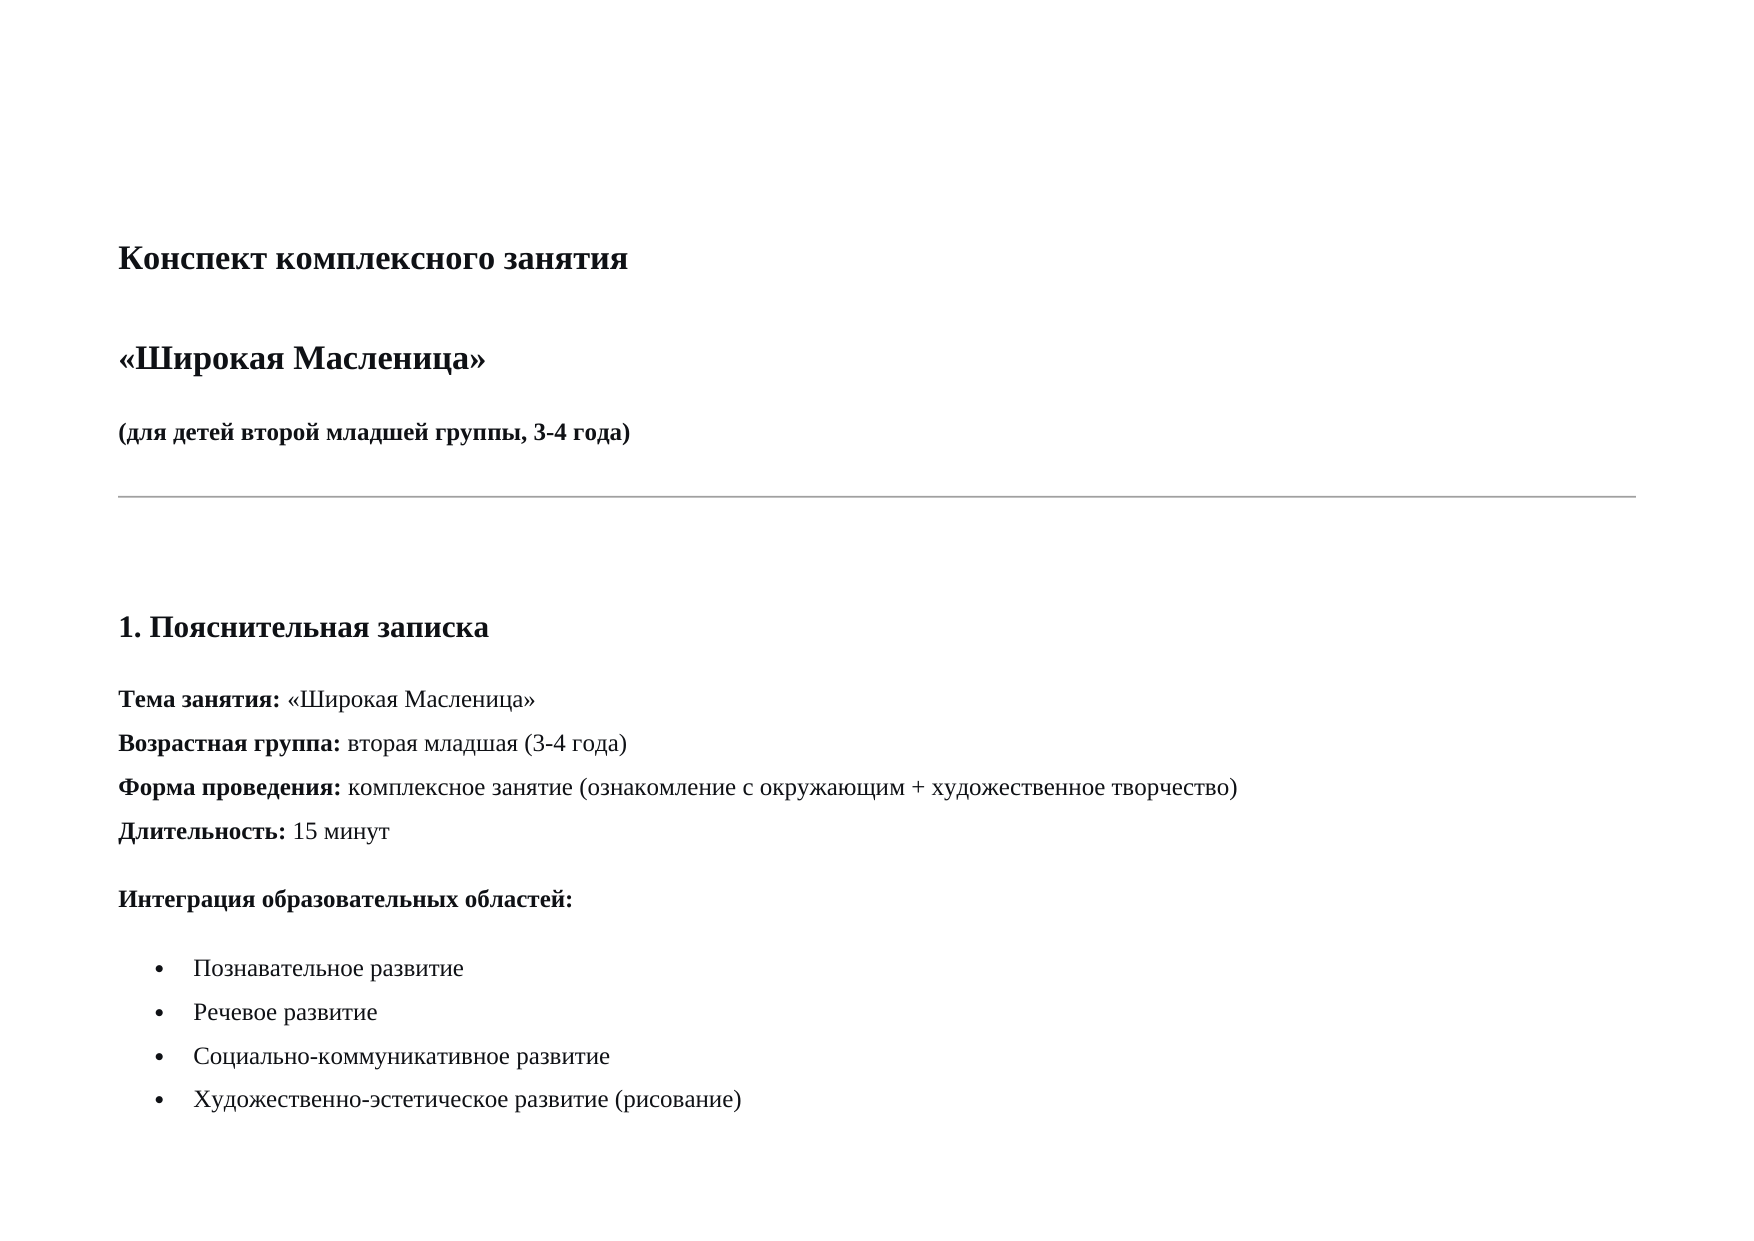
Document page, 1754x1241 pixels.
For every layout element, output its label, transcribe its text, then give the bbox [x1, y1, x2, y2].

text Интеграция образовательных областей: [118, 869, 1636, 913]
text Тема занятия: «Широкая Масленица» Возрастная группа: вторая младшая (3-4 года) Форма проведения: комплексное занятие (ознакомление с окружающим + художественное творчество) Длительность: 15 минут [118, 669, 1636, 844]
list Художественно-эстетическое развитие (рисование) [156, 1069, 1636, 1113]
text Конспект комплексного занятия [118, 227, 1636, 277]
list Социально-коммуникативное развитие [156, 1026, 1636, 1069]
list Познавательное развитие [156, 938, 1636, 982]
text (для детей второй младшей группы, 3-4 года) [118, 402, 1636, 446]
text 1. Пояснительная записка [118, 598, 1636, 644]
list Речевое развитие [156, 982, 1636, 1026]
text «Широкая Масленица» [118, 327, 1636, 377]
